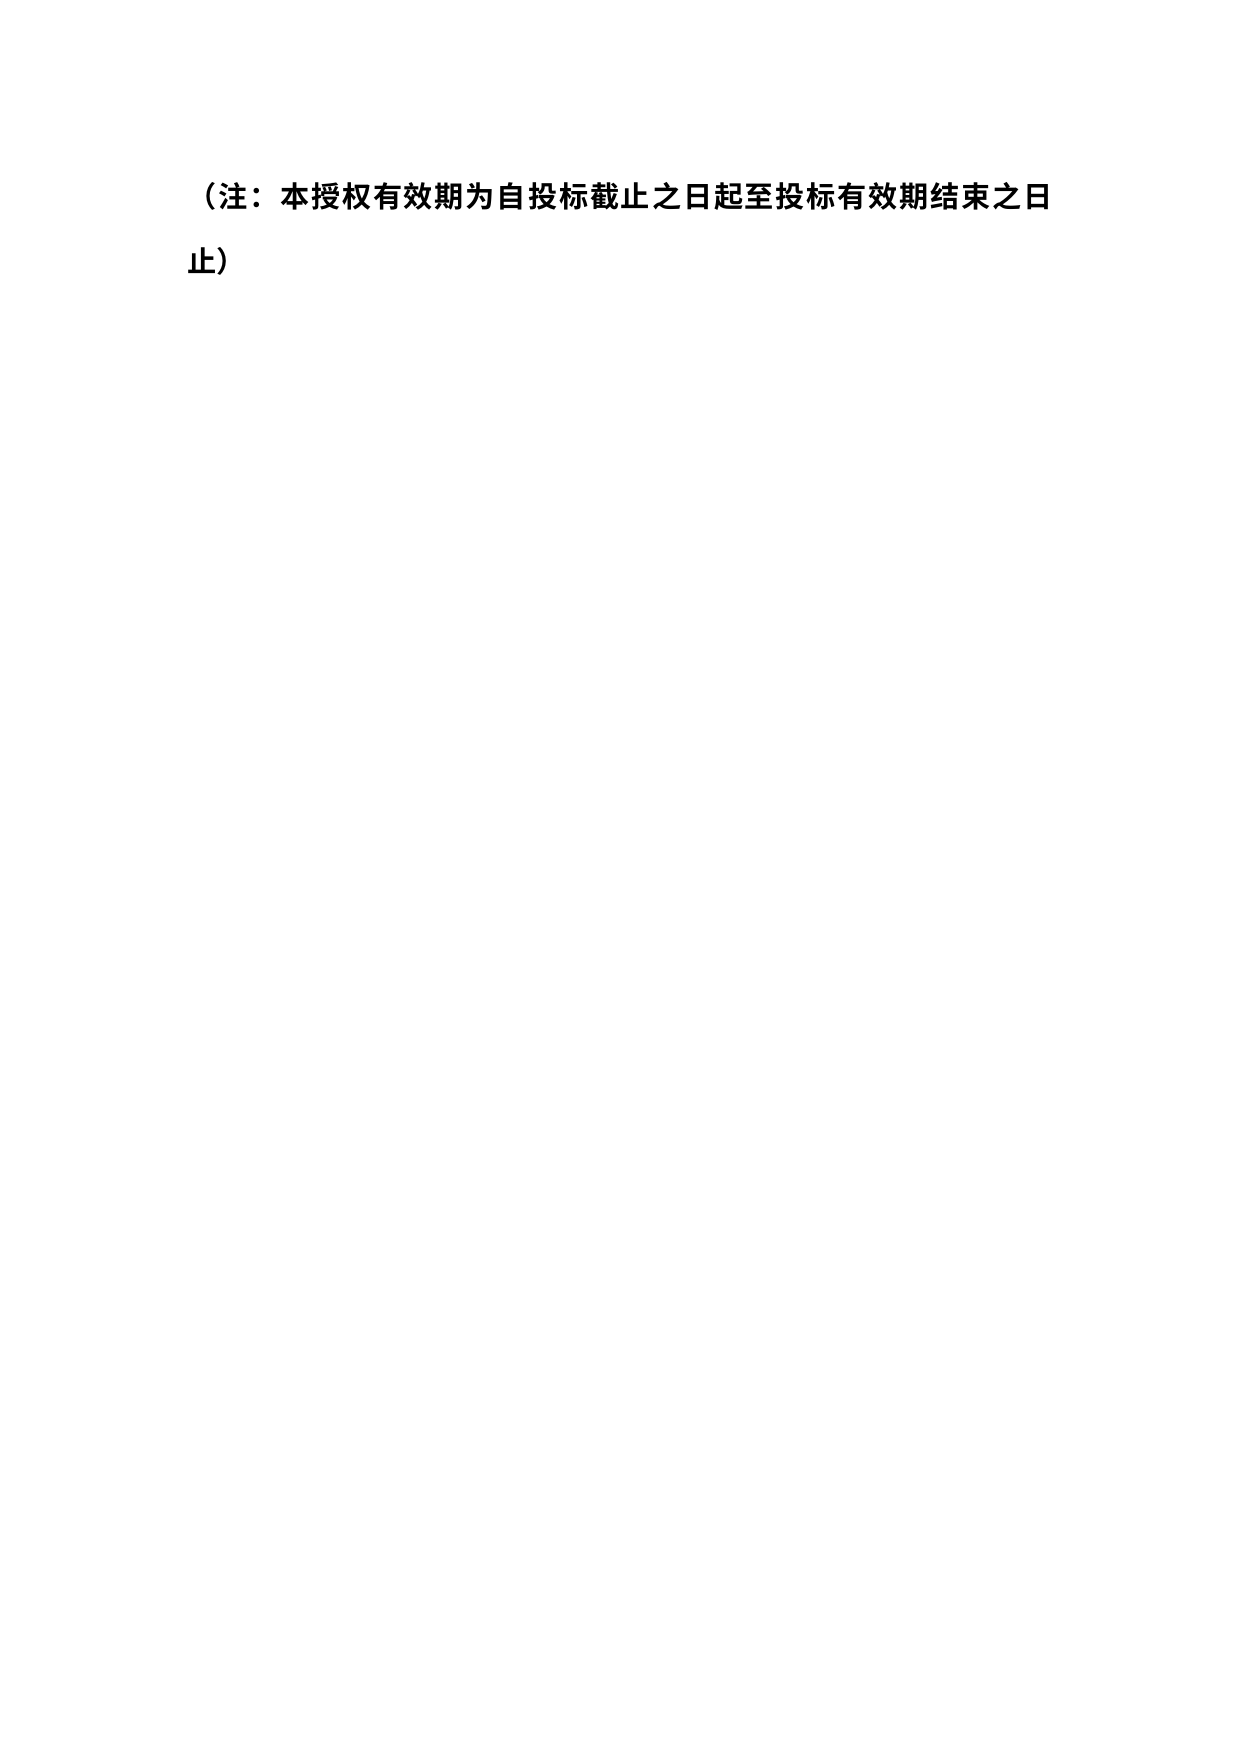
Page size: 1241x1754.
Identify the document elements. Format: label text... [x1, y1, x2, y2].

text （注：本授权有效期为自投标截止之日起至投标有效期结束之日止） [187, 162, 1053, 292]
